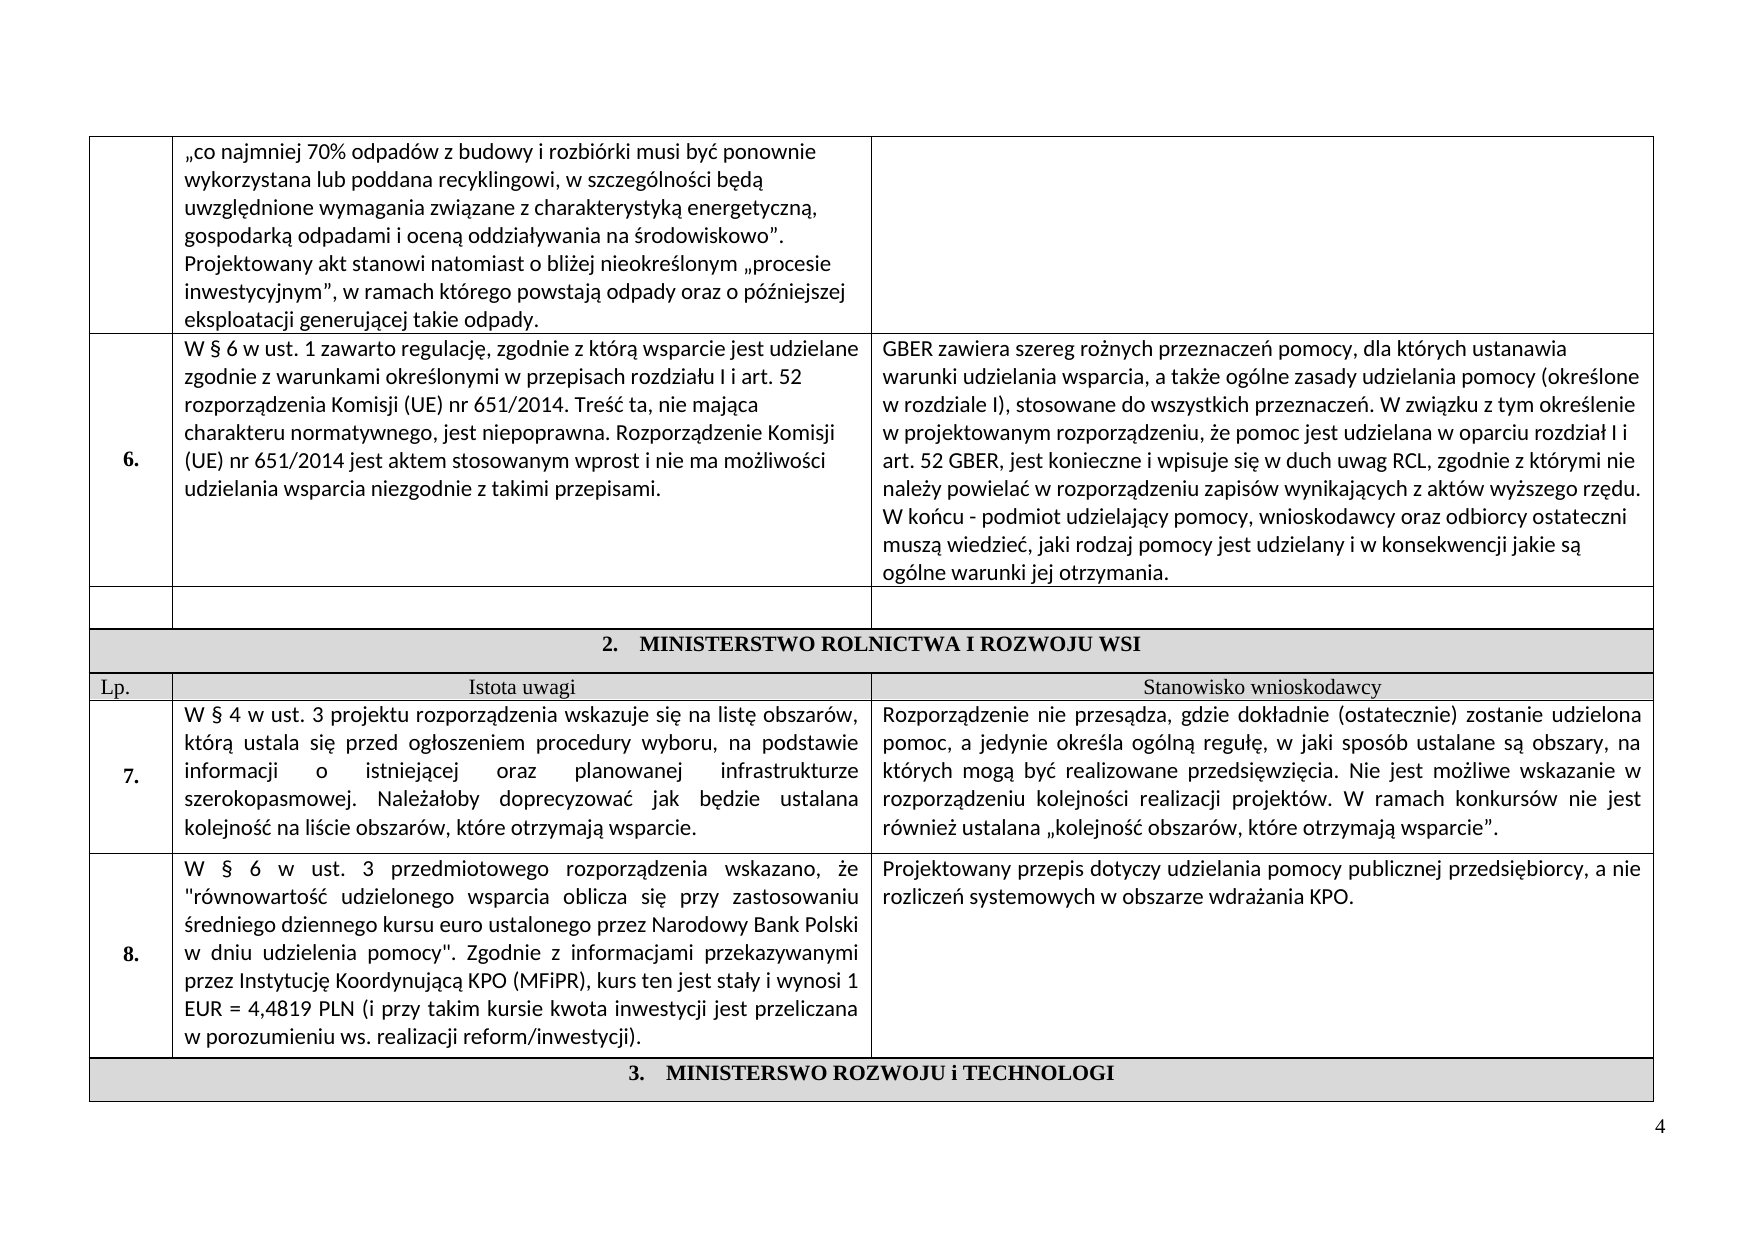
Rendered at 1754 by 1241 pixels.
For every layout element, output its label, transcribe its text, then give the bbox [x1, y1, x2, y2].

table_cell Projektowany przepis dotyczy udzielania pomocy publicznej przedsiębiorcy, a nie rozliczeń systemowych w obszarze wdrażania KPO. [872, 854, 1653, 1057]
table_header Lp. [90, 674, 172, 699]
table_header MINISTERSWO ROZWOJU i TECHNOLOGI [90, 1059, 1653, 1101]
table_cell [173, 587, 871, 627]
table_cell [90, 587, 172, 627]
table_cell W § 4 w ust. 3 projektu rozporządzenia wskazuje się na listę obszarów, którą ustala się przed ogłoszeniem procedury wyboru, na podstawie informacji o istniejącej oraz planowanej infrastrukturze szerokopasmowej. Należałoby doprecyzować jak będzie ustalana kolejność na liście obszarów, które otrzymają wsparcie. [173, 701, 871, 853]
table_cell GBER zawiera szereg rożnych przeznaczeń pomocy, dla których ustanawia warunki udzielania wsparcia, a także ogólne zasady udzielania pomocy (określone w rozdziale I), stosowane do wszystkich przeznaczeń. W związku z tym określenie w projektowanym rozporządzeniu, że pomoc jest udzielana w oparciu rozdział I i art. 52 GBER, jest konieczne i wpisuje się w duch uwag RCL, zgodnie z którymi nie należy powielać w rozporządzeniu zapisów wynikających z aktów wyższego rzędu. W końcu - podmiot udzielający pomocy, wnioskodawcy oraz odbiorcy ostateczni muszą wiedzieć, jaki rodzaj pomocy jest udzielany i w konsekwencji jakie są ogólne warunki jej otrzymania. [872, 334, 1653, 586]
table_header Stanowisko wnioskodawcy [872, 674, 1653, 699]
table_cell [173, 137, 871, 333]
table_cell 6. [90, 334, 172, 586]
table_cell W § 6 w ust. 1 zawarto regulację, zgodnie z którą wsparcie jest udzielane zgodnie z warunkami określonymi w przepisach rozdziału I i art. 52 rozporządzenia Komisji (UE) nr 651/2014. Treść ta, nie mająca charakteru normatywnego, jest niepoprawna. Rozporządzenie Komisji (UE) nr 651/2014 jest aktem stosowanym wprost i nie ma możliwości udzielania wsparcia niezgodnie z takimi przepisami. [173, 334, 871, 586]
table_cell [872, 137, 1653, 333]
table_cell W § 6 w ust. 3 przedmiotowego rozporządzenia wskazano, że "równowartość udzielonego wsparcia oblicza się przy zastosowaniu średniego dziennego kursu euro ustalonego przez Narodowy Bank Polski w dniu udzielenia pomocy". Zgodnie z informacjami przekazywanymi przez Instytucję Koordynującą KPO (MFiPR), kurs ten jest stały i wynosi 1 EUR = 4,4819 PLN (i przy takim kursie kwota inwestycji jest przeliczana w porozumieniu ws. realizacji reform/inwestycji). [173, 854, 871, 1057]
table_cell [90, 137, 172, 333]
table_header MINISTERSTWO ROLNICTWA I ROZWOJU WSI [90, 630, 1653, 672]
table_cell Rozporządzenie nie przesądza, gdzie dokładnie (ostatecznie) zostanie udzielona pomoc, a jedynie określa ogólną regułę, w jaki sposób ustalane są obszary, na których mogą być realizowane przedsięwzięcia. Nie jest możliwe wskazanie w rozporządzeniu kolejności realizacji projektów. W ramach konkursów nie jest również ustalana „kolejność obszarów, które otrzymają wsparcie”. [872, 701, 1653, 853]
table_cell [872, 587, 1653, 627]
table_cell 8. [90, 854, 172, 1057]
table_cell 7. [90, 701, 172, 853]
table_header Istota uwagi [173, 674, 871, 699]
